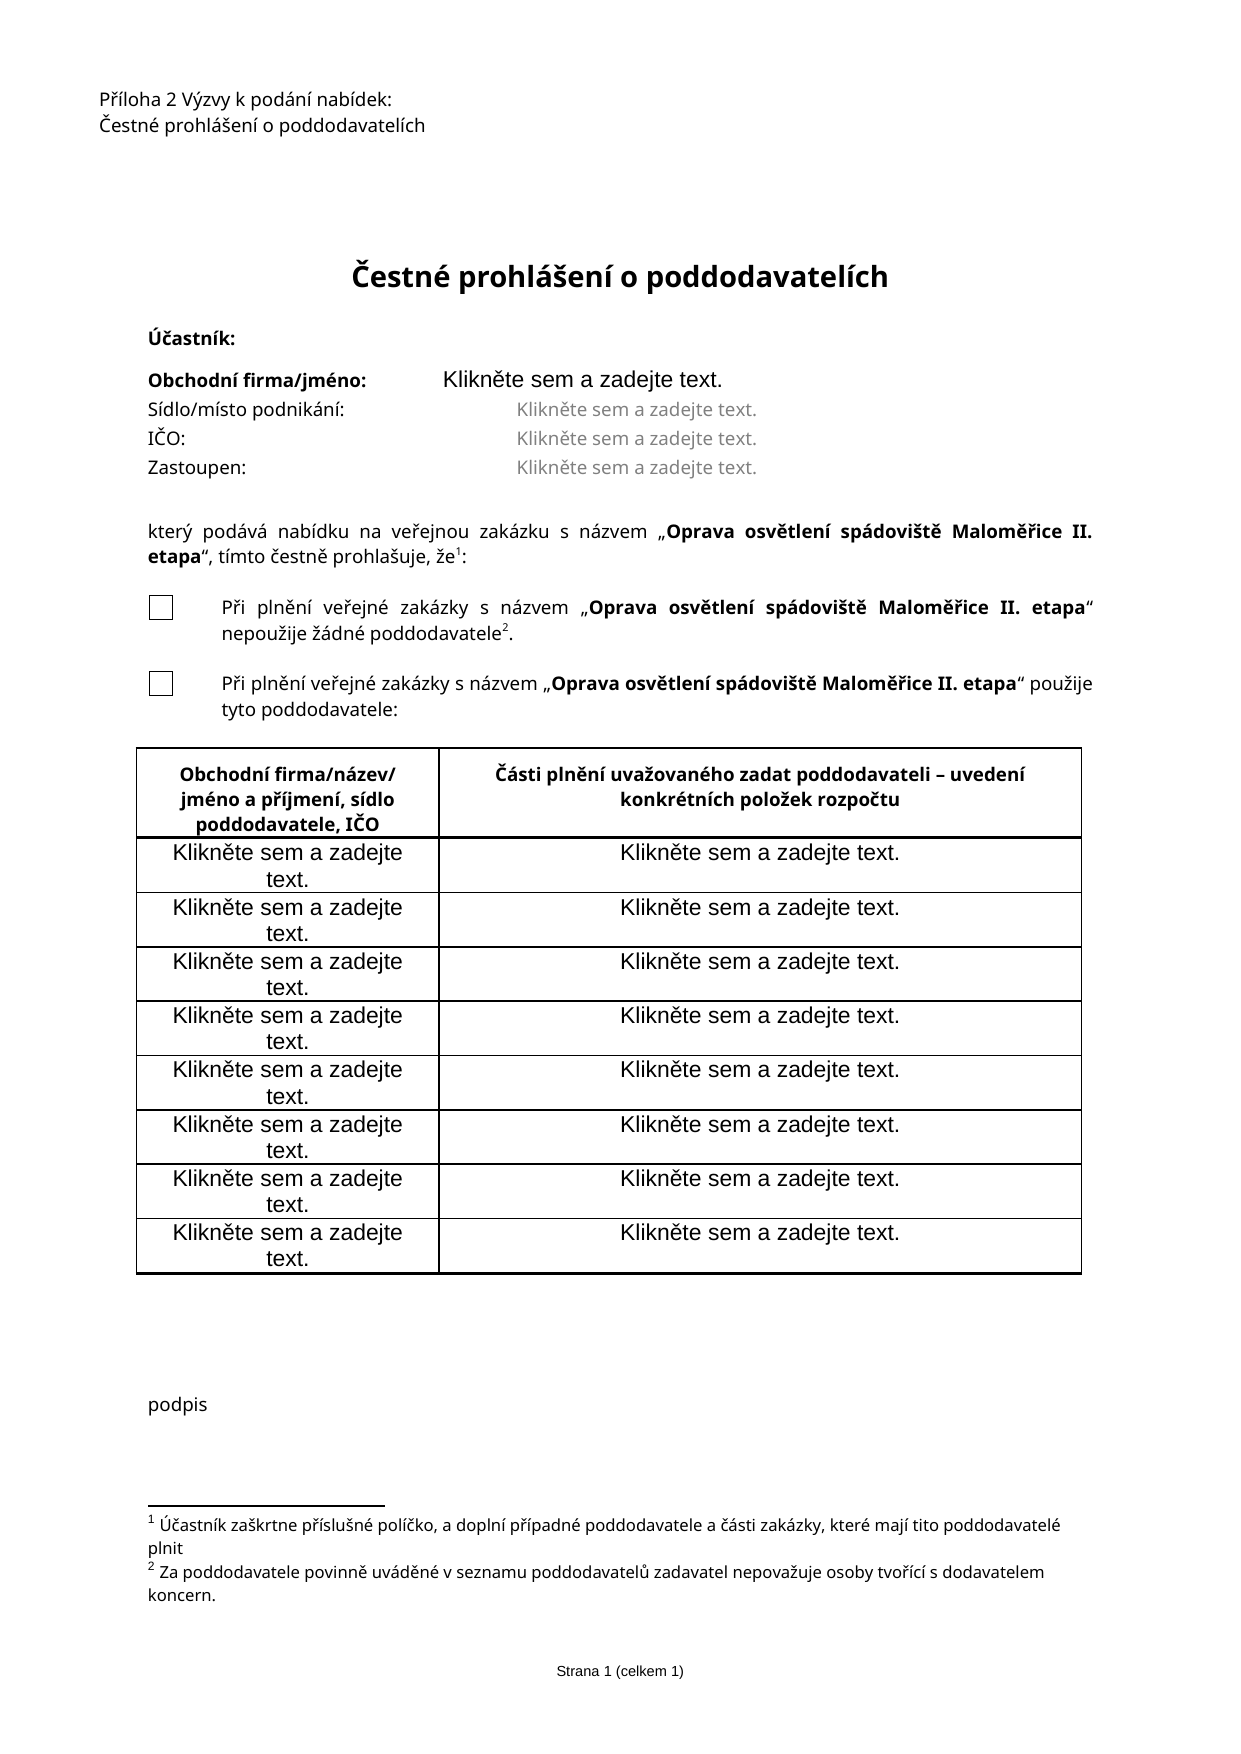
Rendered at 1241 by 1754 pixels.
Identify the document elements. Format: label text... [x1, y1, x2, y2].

text IČO: [148, 422, 1093, 451]
text Při plnění veřejné zakázky s názvem „Oprava osvětlení spádoviště Maloměřice II. etapa“ použije tyto poddodavatele: [148, 670, 1093, 721]
text Sídlo/místo podnikání: [148, 393, 1093, 422]
text Obchodní firma/jméno: [148, 364, 1093, 393]
table_header Části plnění uvažovaného zadat poddodavateli – uvedení konkrétních položek rozpočtu [440, 749, 1081, 836]
title Čestné prohlášení o poddodavatelích [148, 256, 1093, 296]
text který podává nabídku na veřejnou zakázku s názvem „Oprava osvětlení spádoviště Maloměřice II. etapa“, tímto čestně prohlašuje, že: [148, 518, 1093, 569]
text podpis [148, 1388, 1092, 1417]
text Při plnění veřejné zakázky s názvem „Oprava osvětlení spádoviště Maloměřice II. etapa“ nepoužije žádné poddodavatele. [148, 594, 1093, 645]
text Účastník: [148, 321, 1093, 352]
text Zastoupen: [148, 451, 1093, 480]
table_header Obchodní firma/název/ jméno a příjmení, sídlo poddodavatele, IČO [137, 749, 438, 836]
